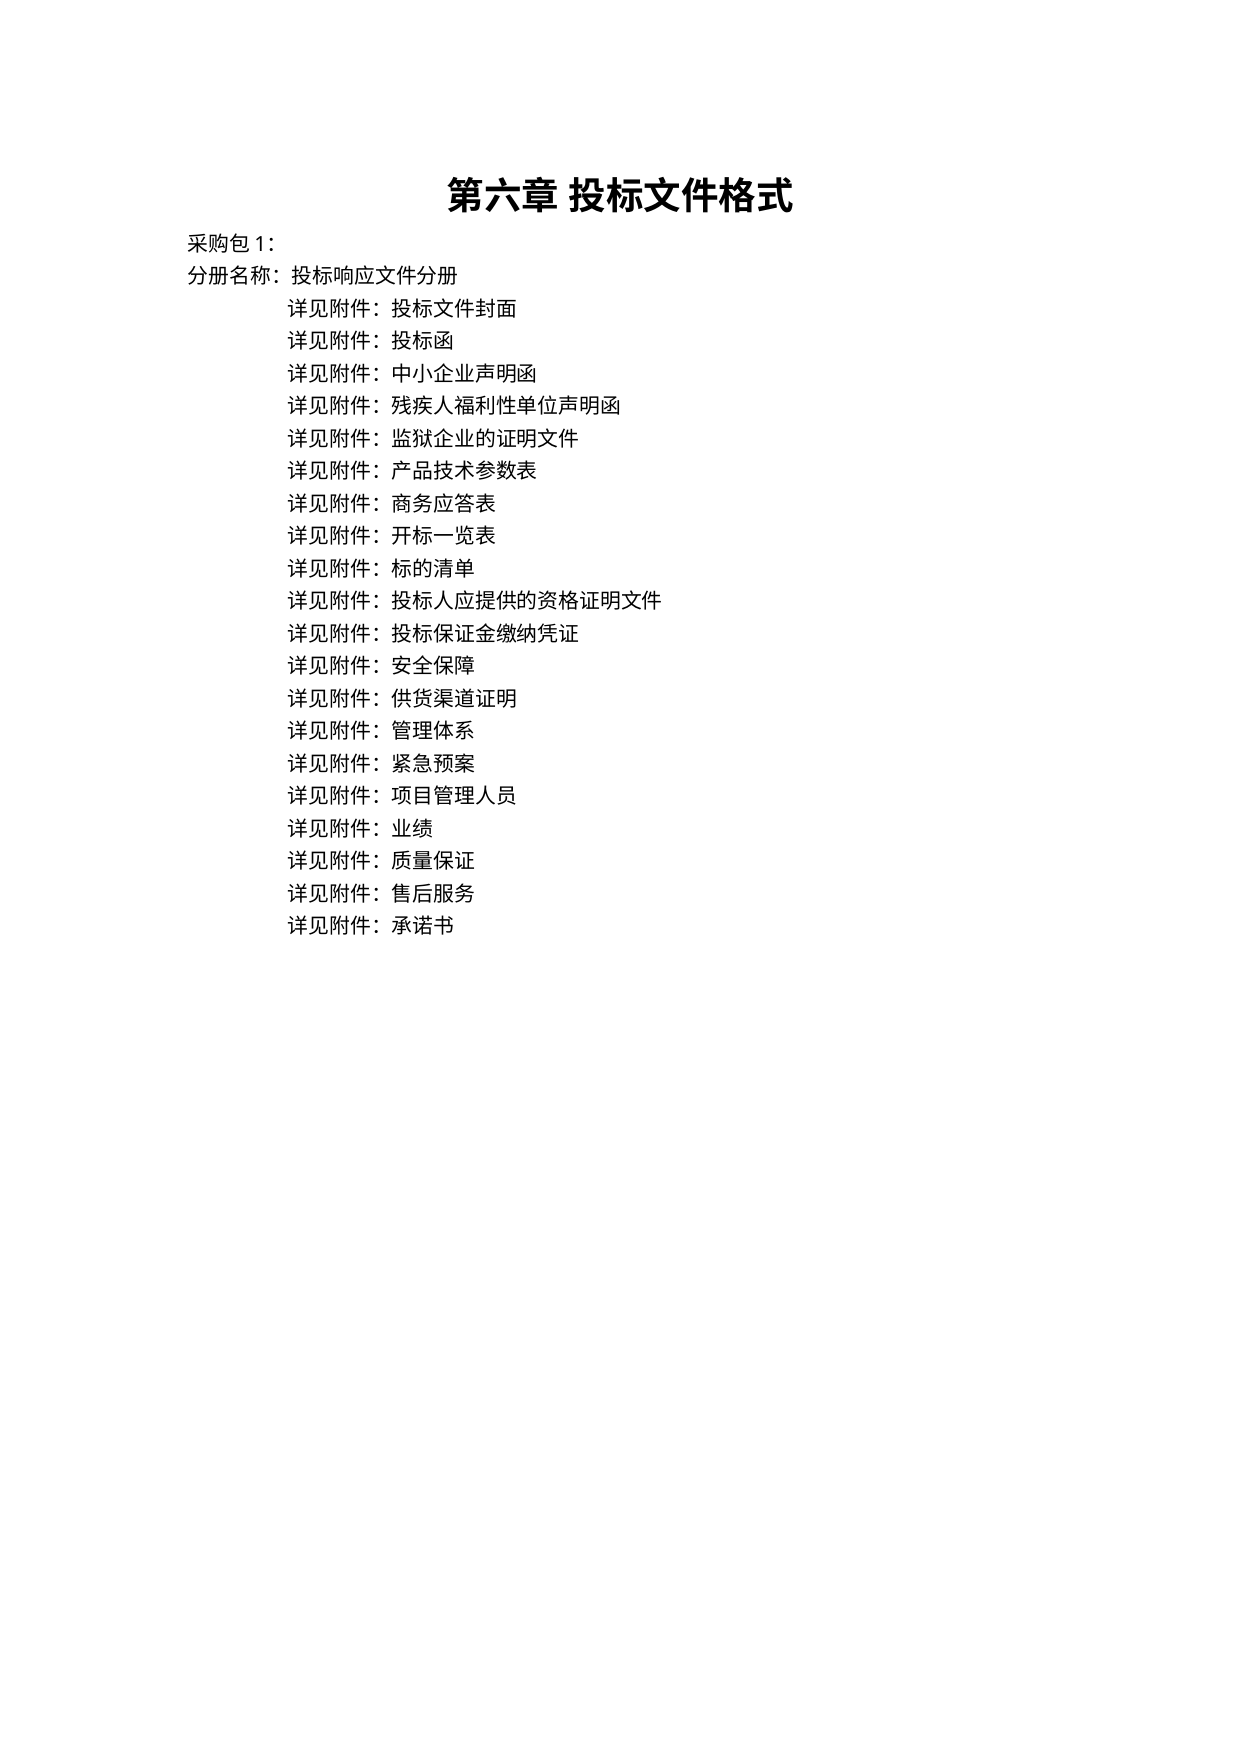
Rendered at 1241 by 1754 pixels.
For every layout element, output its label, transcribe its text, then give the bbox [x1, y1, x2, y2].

text 详见附件：业绩 [187, 812, 1053, 844]
text 详见附件：投标函 [187, 324, 1053, 357]
text 详见附件：残疾人福利性单位声明函 [187, 389, 1053, 422]
text 采购包1： [187, 227, 1053, 259]
text 详见附件：标的清单 [187, 552, 1053, 584]
text 分册名称：投标响应文件分册 [187, 259, 1053, 292]
text 详见附件：供货渠道证明 [187, 682, 1053, 714]
text 详见附件：紧急预案 [187, 747, 1053, 779]
text 详见附件：投标文件封面 [187, 292, 1053, 324]
text 详见附件：投标保证金缴纳凭证 [187, 617, 1053, 649]
text 详见附件：质量保证 [187, 844, 1053, 877]
text 详见附件：投标人应提供的资格证明文件 [187, 584, 1053, 617]
text 详见附件：中小企业声明函 [187, 357, 1053, 389]
text 详见附件：承诺书 [187, 909, 1053, 942]
text 详见附件：产品技术参数表 [187, 454, 1053, 487]
text 详见附件：安全保障 [187, 649, 1053, 682]
text 详见附件：监狱企业的证明文件 [187, 422, 1053, 454]
text 详见附件：开标一览表 [187, 519, 1053, 552]
text 详见附件：项目管理人员 [187, 779, 1053, 812]
text 第六章 投标文件格式 [187, 162, 1053, 227]
text 详见附件：管理体系 [187, 714, 1053, 747]
text 详见附件：商务应答表 [187, 487, 1053, 519]
text 详见附件：售后服务 [187, 877, 1053, 909]
